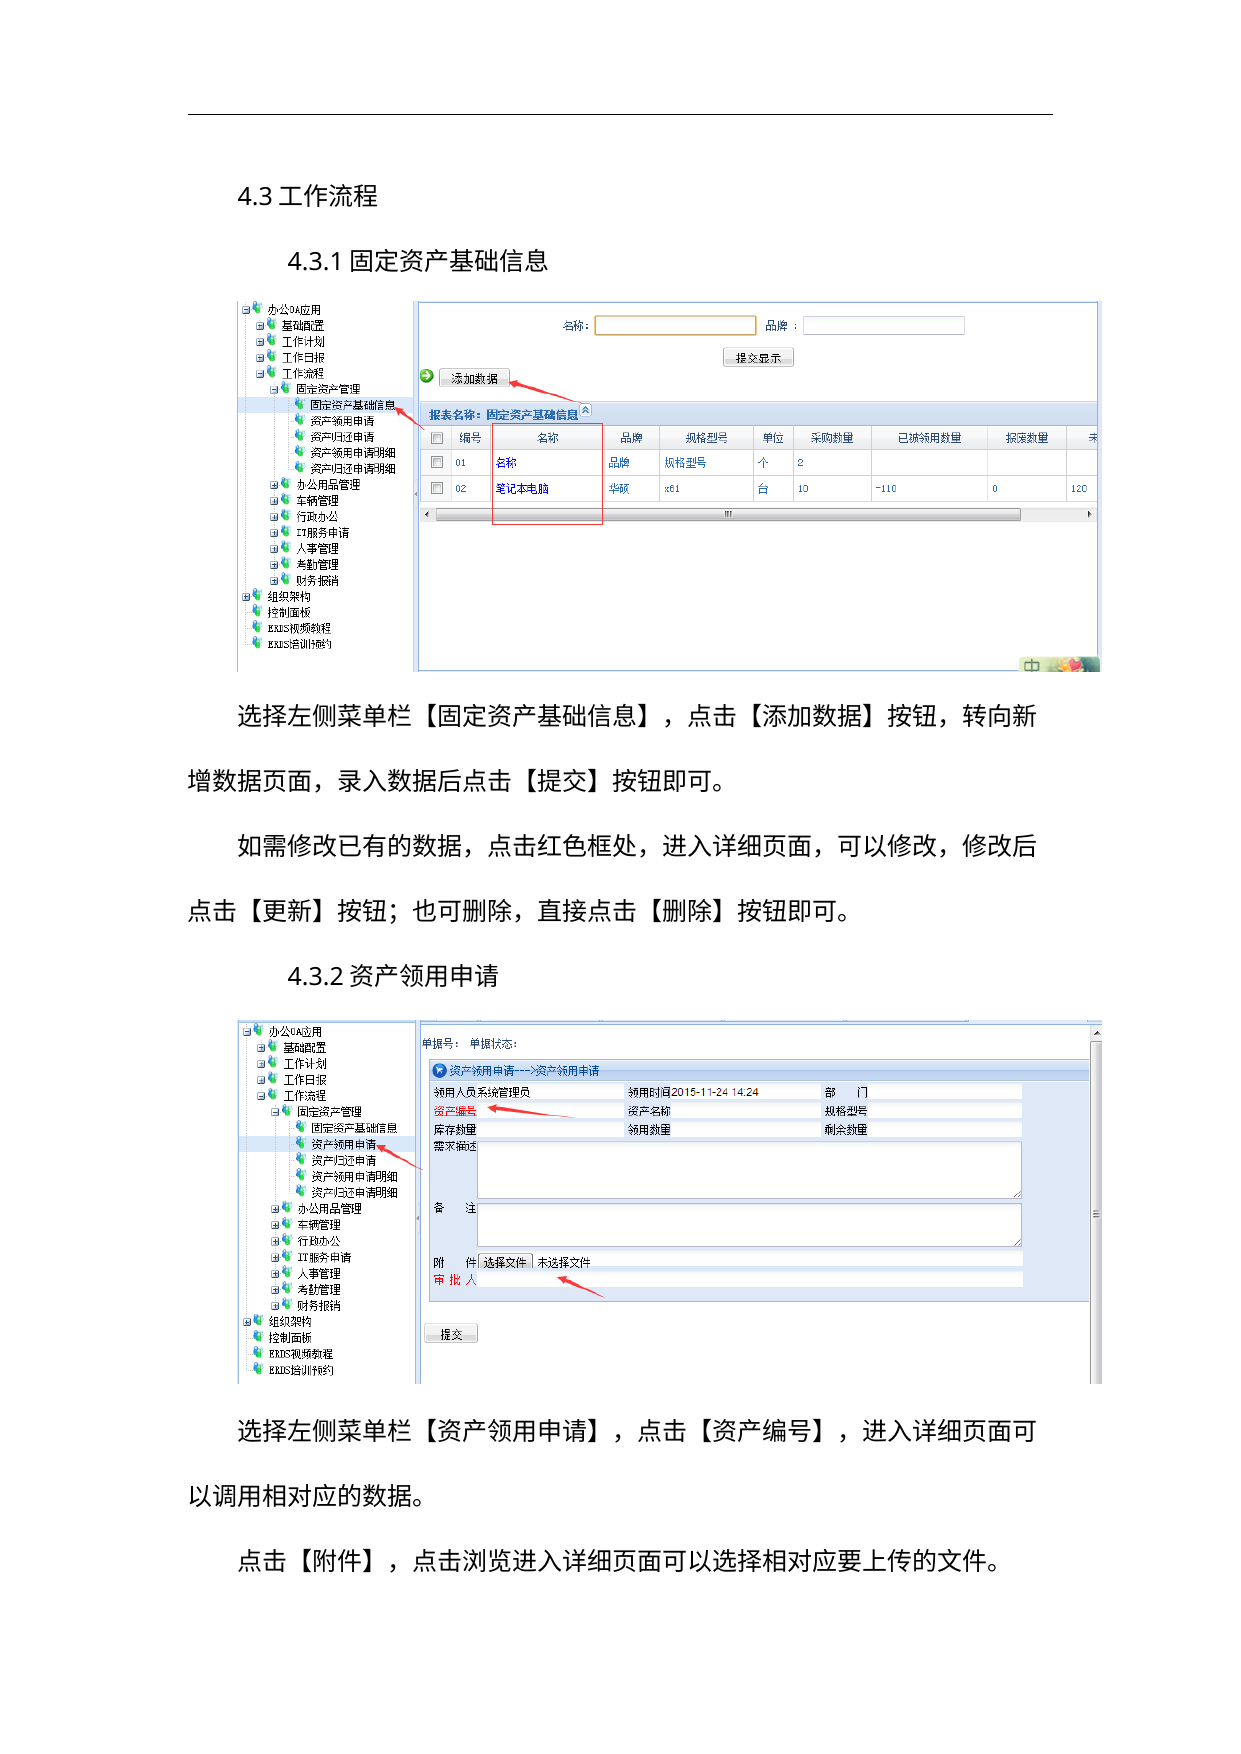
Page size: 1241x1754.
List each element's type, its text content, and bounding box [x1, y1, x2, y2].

text 如需修改已有的数据，点击红色框处，进入详细页面，可以修改，修改后点击【更新】按钮；也可删除，直接点击【删除】按钮即可。 [187, 812, 1053, 942]
picture [237, 301, 1102, 672]
text 点击【附件】，点击浏览进入详细页面可以选择相对应要上传的文件。 [187, 1527, 1053, 1592]
subtitle 4.3工作流程 [187, 162, 1053, 227]
subtitle 4.3.1固定资产基础信息 [187, 227, 1053, 292]
text 选择左侧菜单栏【固定资产基础信息】，点击【添加数据】按钮，转向新增数据页面，录入数据后点击【提交】按钮即可。 [187, 682, 1053, 812]
picture [237, 1020, 1102, 1384]
subtitle 4.3.2资产领用申请 [187, 942, 1053, 1007]
text 选择左侧菜单栏【资产领用申请】，点击【资产编号】，进入详细页面可以调用相对应的数据。 [187, 1397, 1053, 1527]
